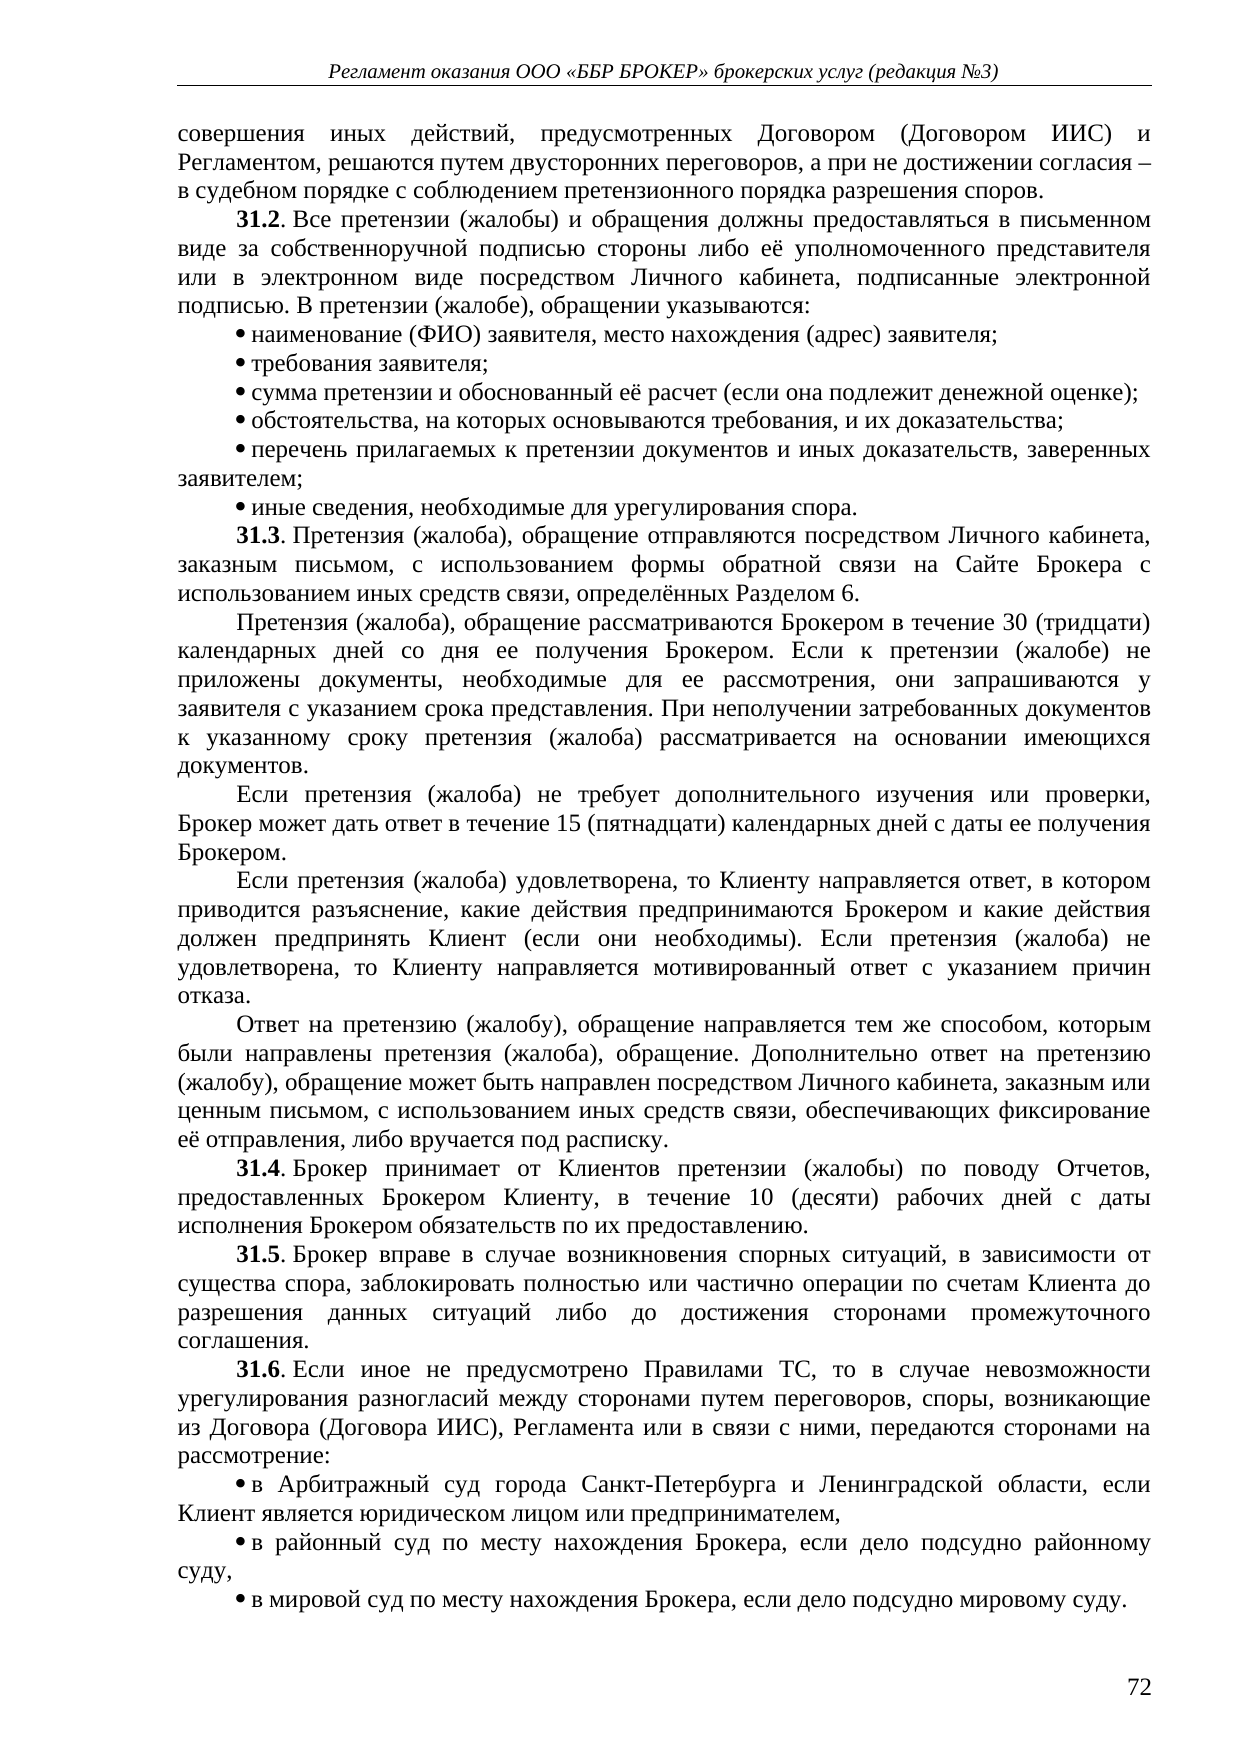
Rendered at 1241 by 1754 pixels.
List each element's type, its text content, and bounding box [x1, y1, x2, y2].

list перечень прилагаемых к претензии документов и иных доказательств, заверенных заявителем; [177, 434, 1152, 492]
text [177, 118, 1152, 204]
text 31.5. Брокер вправе в случае возникновения спорных ситуаций, в зависимости от существа спора, заблокировать полностью или частично операции по счетам Клиента до разрешения данных ситуаций либо до достижения сторонами промежуточного соглашения. [177, 1239, 1152, 1354]
text 31.3. Претензия (жалоба), обращение отправляются посредством Личного кабинета, заказным письмом, с использованием формы обратной связи на Сайте Брокера с использованием иных средств связи, определённых Разделом 6. [177, 521, 1152, 607]
text 31.4. Брокер принимает от Клиентов претензии (жалобы) по поводу Отчетов, предоставленных Брокером Клиенту, в течение 10 (десяти) рабочих дней с даты исполнения Брокером обязательств по их предоставлению. [177, 1153, 1152, 1239]
text 31.6. Если иное не предусмотрено Правилами ТС, то в случае невозможности урегулирования разногласий между сторонами путем переговоров, споры, возникающие из Договора (Договора ИИС), Регламента или в связи с ними, передаются сторонами на рассмотрение: [177, 1354, 1152, 1469]
list в Арбитражный суд города Санкт-Петербурга и Ленинградской области, если Клиент является юридическом лицом или предпринимателем, [177, 1469, 1152, 1527]
list в мировой суд по месту нахождения Брокера, если дело подсудно мировому суду. [177, 1584, 1152, 1613]
text Если претензия (жалоба) не требует дополнительного изучения или проверки, Брокер может дать ответ в течение 15 (пятнадцати) календарных дней с даты ее получения Брокером. [177, 779, 1152, 866]
list требования заявителя; [177, 348, 1152, 377]
list в районный суд по месту нахождения Брокера, если дело подсудно районному суду, [177, 1527, 1152, 1584]
text Если претензия (жалоба) удовлетворена, то Клиенту направляется ответ, в котором приводится разъяснение, какие действия предпринимаются Брокером и какие действия должен предпринять Клиент (если они необходимы). Если претензия (жалоба) не удовлетворена, то Клиенту направляется мотивированный ответ с указанием причин отказа. [177, 866, 1152, 1009]
list обстоятельства, на которых основываются требования, и их доказательства; [177, 406, 1152, 434]
text Претензия (жалоба), обращение рассматриваются Брокером в течение 30 (тридцати) календарных дней со дня ее получения Брокером. Если к претензии (жалобе) не приложены документы, необходимые для ее рассмотрения, они запрашиваются у заявителя с указанием срока представления. При неполучении затребованных документов к указанному сроку претензия (жалоба) рассматривается на основании имеющихся документов. [177, 607, 1152, 779]
list сумма претензии и обоснованный её расчет (если она подлежит денежной оценке); [177, 377, 1152, 406]
list наименование (ФИО) заявителя, место нахождения (адрес) заявителя; [177, 319, 1152, 348]
list иные сведения, необходимые для урегулирования спора. [177, 492, 1152, 521]
text 31.2. Все претензии (жалобы) и обращения должны предоставляться в письменном виде за собственноручной подписью стороны либо её уполномоченного представителя или в электронном виде посредством Личного кабинета, подписанные электронной подписью. В претензии (жалобе), обращении указываются: [177, 204, 1152, 319]
text Ответ на претензию (жалобу), обращение направляется тем же способом, которым были направлены претензия (жалоба), обращение. Дополнительно ответ на претензию (жалобу), обращение может быть направлен посредством Личного кабинета, заказным или ценным письмом, с использованием иных средств связи, обеспечивающих фиксирование её отправления, либо вручается под расписку. [177, 1009, 1152, 1153]
